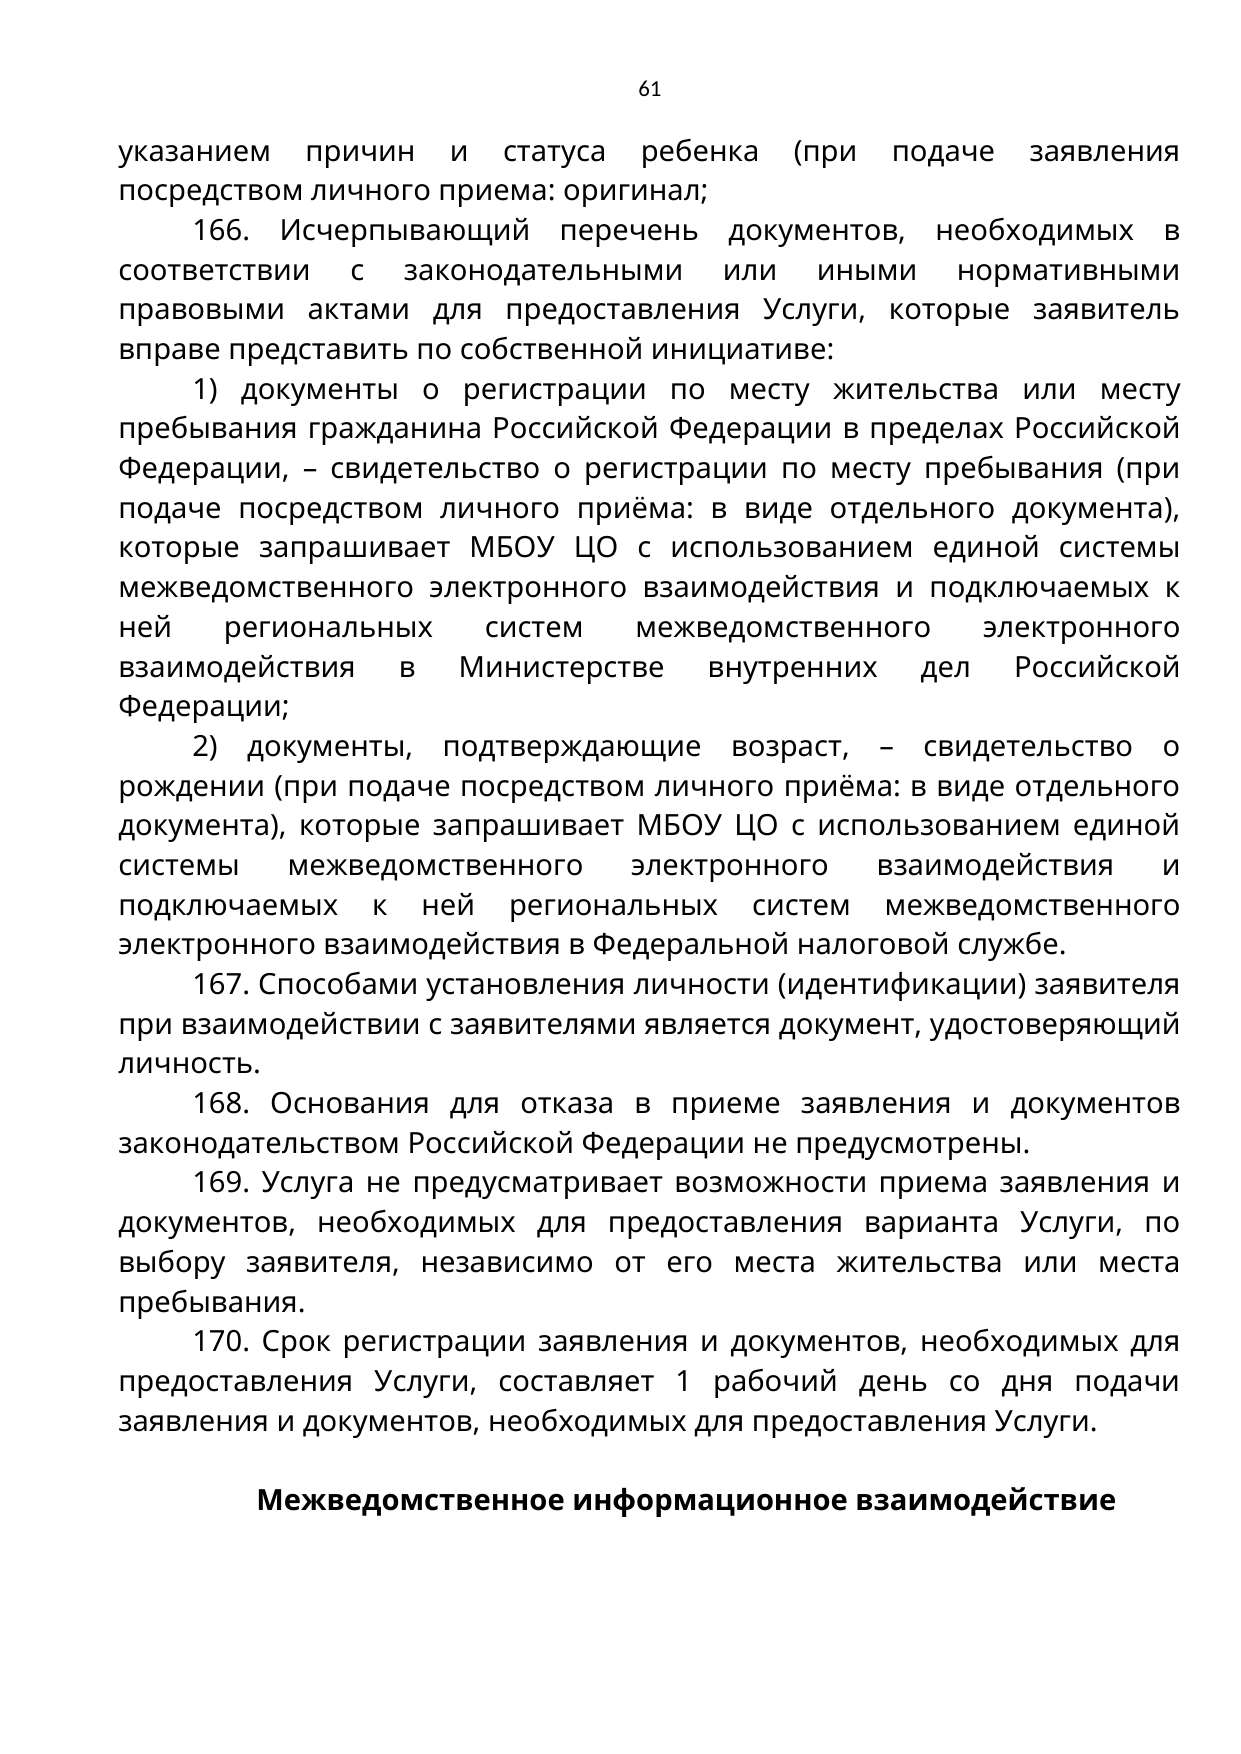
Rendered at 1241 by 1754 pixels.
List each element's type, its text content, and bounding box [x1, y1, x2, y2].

text 1) документы о регистрации по месту жительства или месту пребывания гражданина Российской Федерации в пределах Российской Федерации, – свидетельство о регистрации по месту пребывания (при подаче посредством личного приёма: в виде отдельного документа), которые запрашивает МБОУ ЦО с использованием единой системы межведомственного электронного взаимодействия и подключаемых к ней региональных систем межведомственного электронного взаимодействия в Министерстве внутренних дел Российской Федерации; [118, 368, 1181, 725]
text 169. Услуга не предусматривает возможности приема заявления и документов, необходимых для предоставления варианта Услуги, по выбору заявителя, независимо от его места жительства или места пребывания. [118, 1162, 1181, 1321]
text 170. Срок регистрации заявления и документов, необходимых для предоставления Услуги, составляет 1 рабочий день со дня подачи заявления и документов, необходимых для предоставления Услуги. [118, 1321, 1181, 1439]
text 2) документы, подтверждающие возраст, – свидетельство о рождении (при подаче посредством личного приёма: в виде отдельного документа), которые запрашивает МБОУ ЦО с использованием единой системы межведомственного электронного взаимодействия и подключаемых к ней региональных систем межведомственного электронного взаимодействия в Федеральной налоговой службе. [118, 725, 1181, 963]
text 167. Способами установления личности (идентификации) заявителя при взаимодействии с заявителями является документ, удостоверяющий личность. [118, 963, 1181, 1082]
text 168. Основания для отказа в приеме заявления и документов законодательством Российской Федерации не предусмотрены. [118, 1082, 1181, 1162]
text 166. Исчерпывающий перечень документов, необходимых в соответствии с законодательными или иными нормативными правовыми актами для предоставления Услуги, которые заявитель вправе представить по собственной инициативе: [118, 209, 1181, 368]
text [118, 130, 1181, 209]
text Межведомственное информационное взаимодействие [118, 1479, 1181, 1519]
